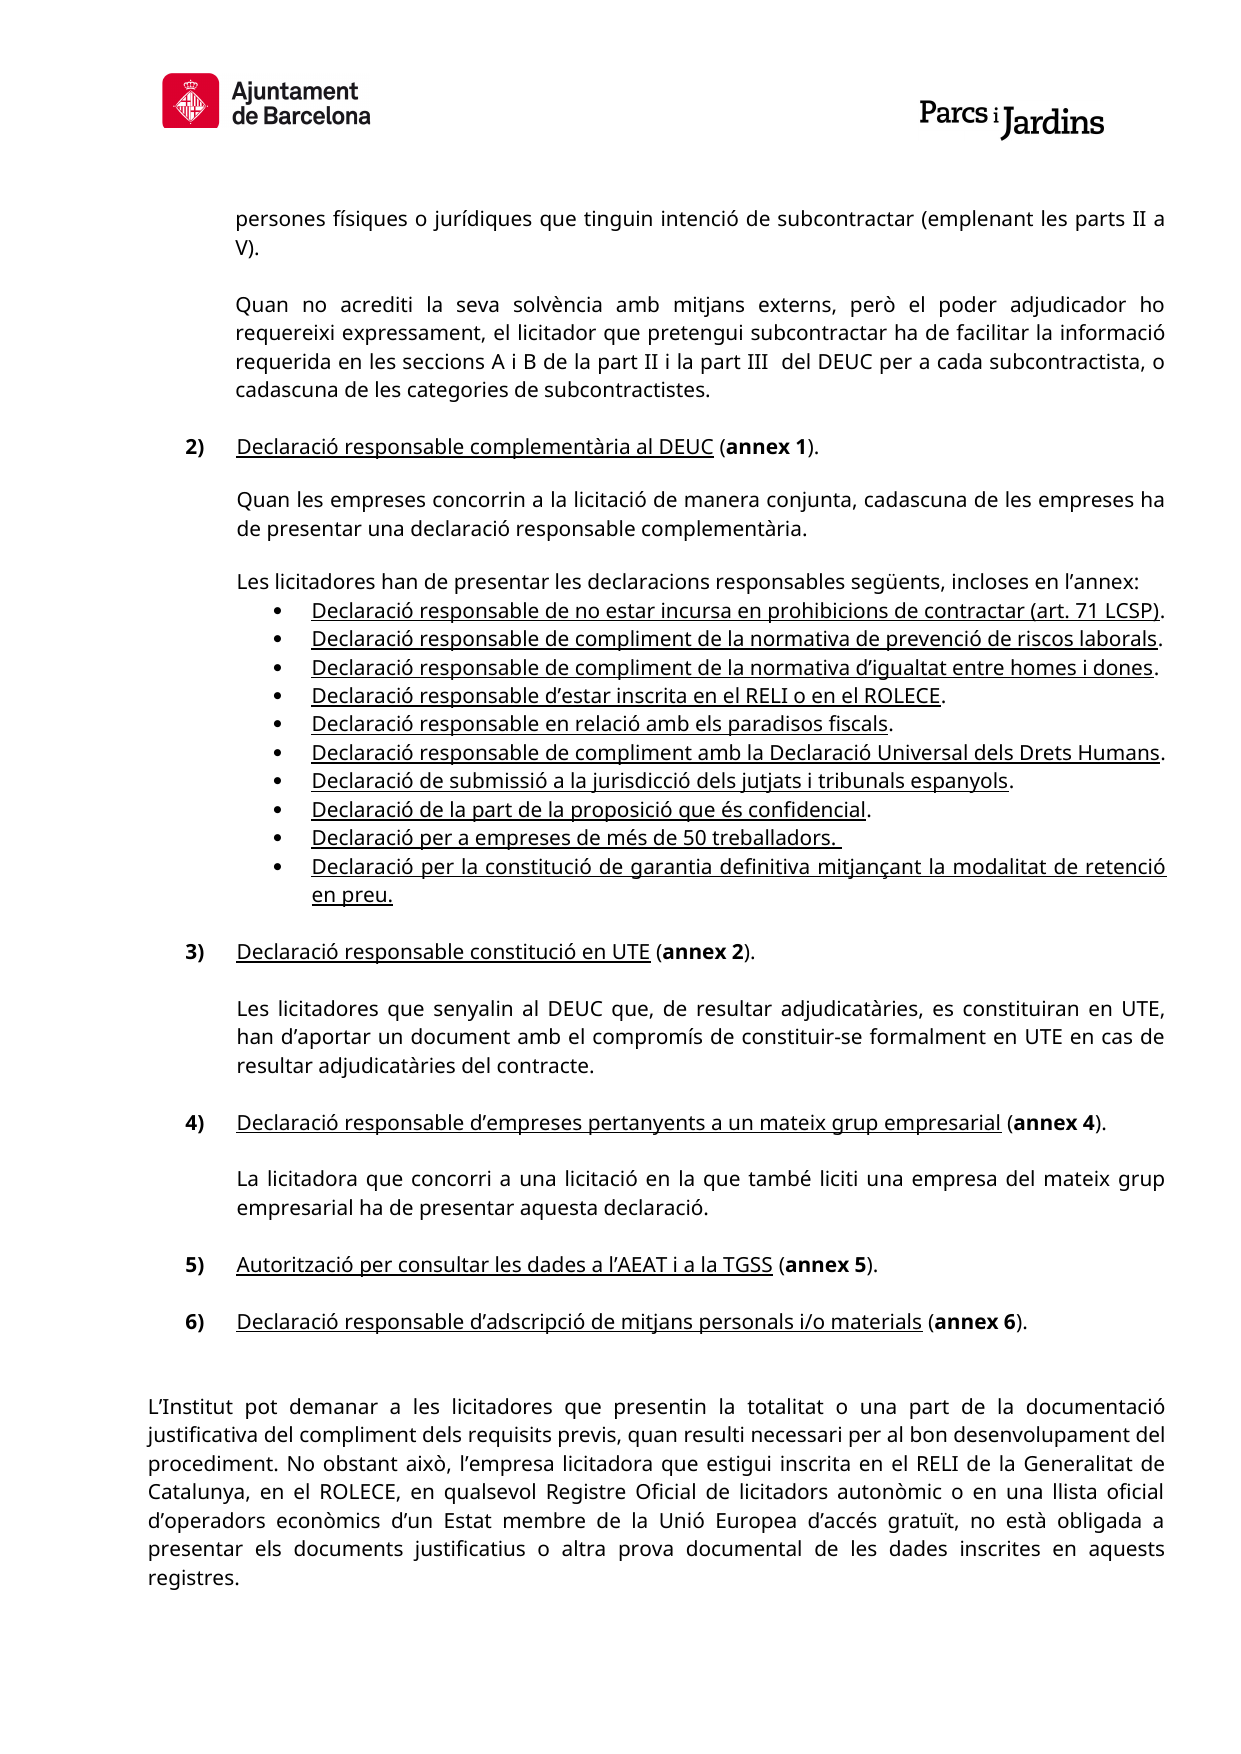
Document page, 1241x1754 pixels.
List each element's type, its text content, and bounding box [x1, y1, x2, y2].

text Quan no acrediti la seva solvència amb mitjans externs, però el poder adjudicador ho requereixi expressament, el licitador que pretengui subcontractar ha de facilitar la informació requerida en les seccions A i B de la part II i la part III del DEUC per a cada subcontractista, o cadascuna de les categories de subcontractistes. [235, 290, 1167, 404]
list Declaració responsable de no estar incursa en prohibicions de contractar (art. 71 LCSP). [274, 596, 1167, 624]
picture [918, 100, 1105, 141]
list Declaració responsable d’estar inscrita en el RELI o en el ROLECE. [274, 681, 1167, 709]
text L’Institut pot demanar a les licitadores que presentin la totalitat o una part de la documentació justificativa del compliment dels requisits previs, quan resulti necessari per al bon desenvolupament del procediment. No obstant això, l’empresa licitadora que estigui inscrita en el RELI de la Generalitat de Catalunya, en el ROLECE, en qualsevol Registre Oficial de licitadors autonòmic o en una llista oficial d’operadors econòmics d’un Estat membre de la Unió Europea d’accés gratuït, no està obligada a presentar els documents justificatius o altra prova documental de les dades inscrites en aquests registres. [148, 1392, 1167, 1591]
list Declaració responsable complementària al DEUC (annex 1). [185, 432, 1167, 461]
list Declaració responsable de compliment amb la Declaració Universal dels Drets Humans. [274, 738, 1167, 766]
list Declaració responsable d’empreses pertanyents a un mateix grup empresarial (annex 4). [185, 1108, 1167, 1136]
picture [162, 73, 371, 128]
list Declaració responsable de compliment de la normativa d’igualtat entre homes i dones. [274, 653, 1167, 681]
list Declaració per la constitució de garantia definitiva mitjançant la modalitat de retenció en preu. [274, 852, 1167, 909]
list Declaració responsable en relació amb els paradisos fiscals. [274, 709, 1167, 738]
text Quan les empreses concorrin a la licitació de manera conjunta, cadascuna de les empreses ha de presentar una declaració responsable complementària. [236, 486, 1167, 542]
list Autorització per consultar les dades a l’AEAT i a la TGSS (annex 5). [185, 1250, 1167, 1278]
list Declaració de la part de la proposició que és confidencial. [274, 795, 1167, 823]
list La licitadora que concorri a una licitació en la que també liciti una empresa del mateix grup empresarial ha de presentar aquesta declaració. [236, 1164, 1167, 1221]
list Declaració responsable de compliment de la normativa de prevenció de riscos laborals. [274, 624, 1167, 653]
text Les licitadores han de presentar les declaracions responsables següents, incloses en l’annex: [236, 567, 1167, 596]
list Declaració per a empreses de més de 50 treballadors. [274, 823, 1167, 852]
text Les licitadores que senyalin al DEUC que, de resultar adjudicatàries, es constituiran en UTE, han d’aportar un document amb el compromís de constituir-se formalment en UTE en cas de resultar adjudicatàries del contracte. [236, 994, 1167, 1079]
list Declaració de submissió a la jurisdicció dels jutjats i tribunals espanyols. [274, 766, 1167, 795]
list Declaració responsable constitució en UTE (annex 2). [185, 937, 1167, 966]
list Declaració responsable d’adscripció de mitjans personals i/o materials (annex 6). [185, 1307, 1167, 1335]
